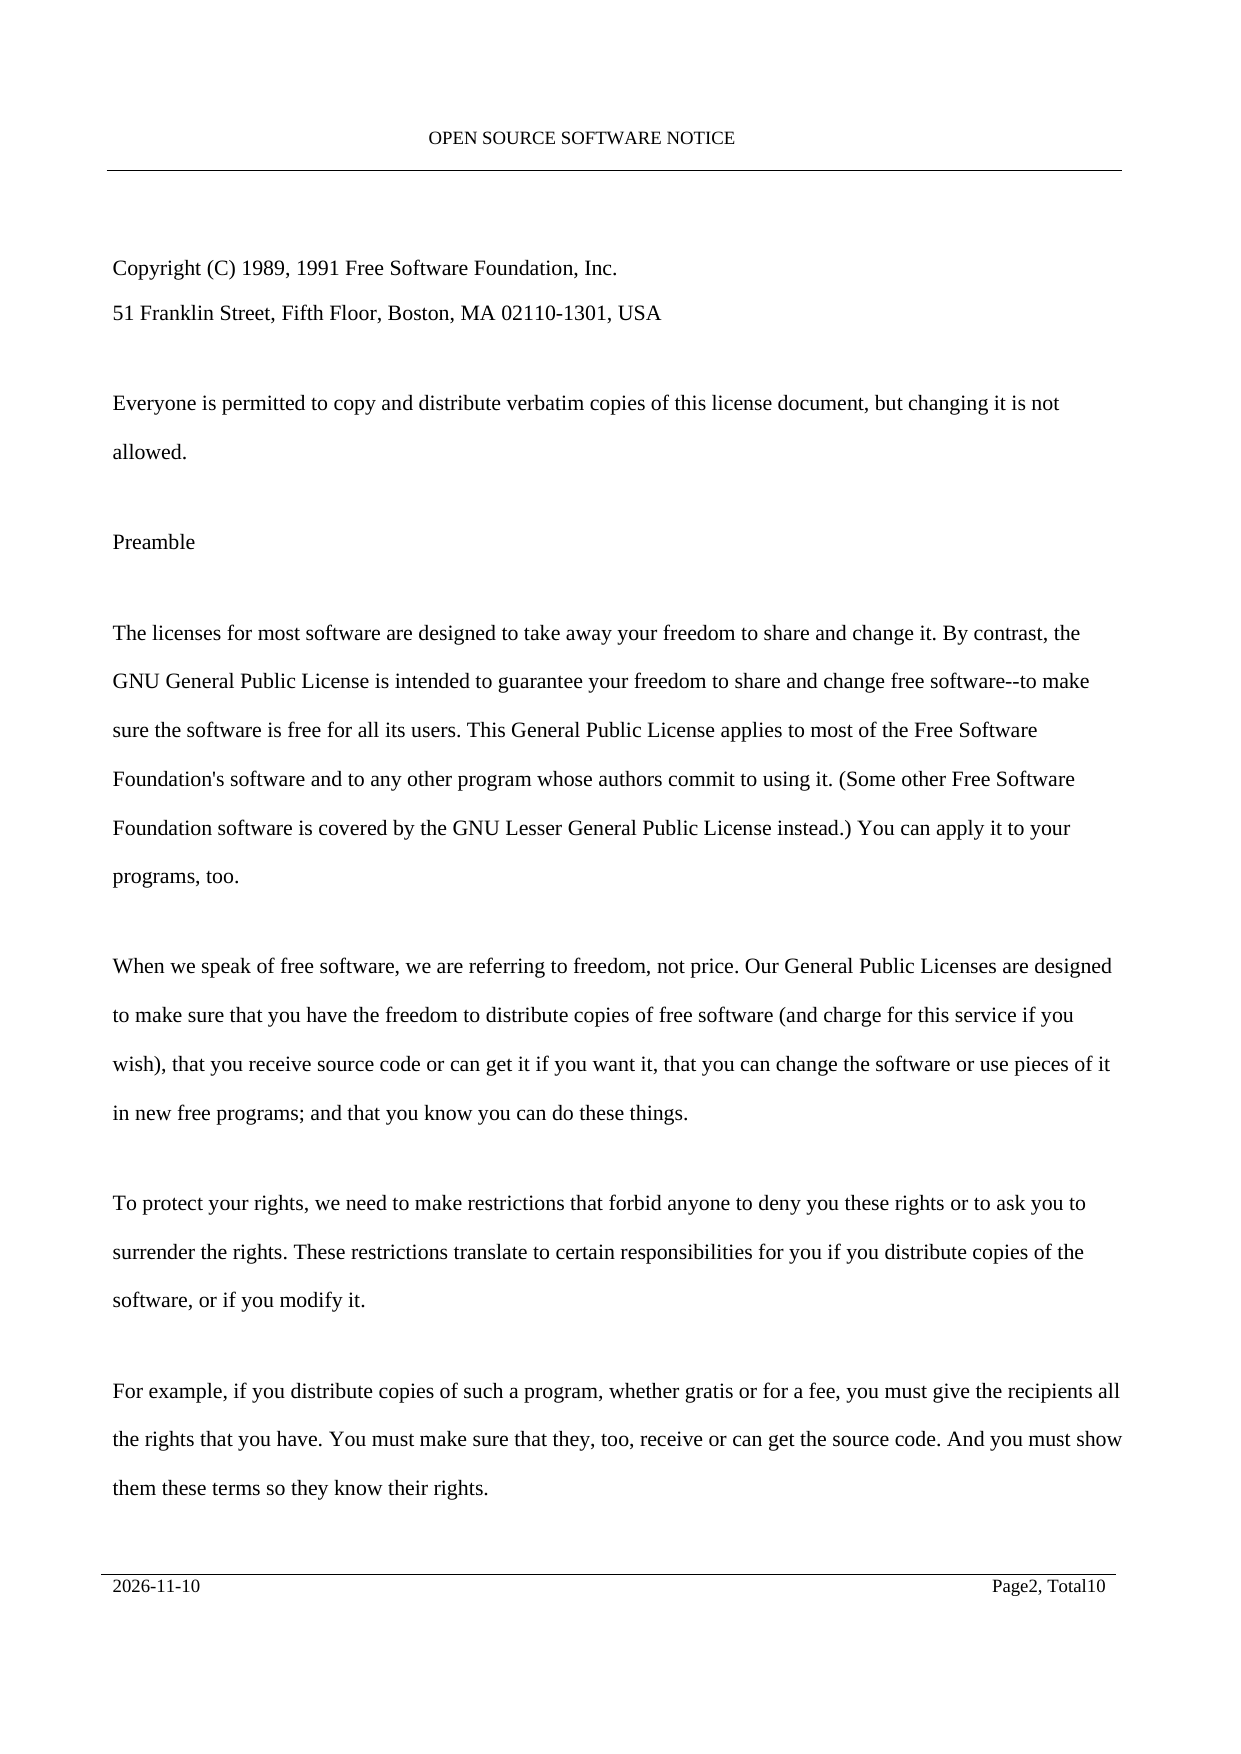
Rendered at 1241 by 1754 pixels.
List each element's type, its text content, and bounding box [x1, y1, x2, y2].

text The licenses for most software are designed to take away your freedom to share and change it. By contrast, the GNU General Public License is intended to guarantee your freedom to share and change free software--to make sure the software is free for all its users. This General Public License applies to most of the Free Software Foundation's software and to any other program whose authors commit to using it. (Some other Free Software Foundation software is covered by the GNU Lesser General Public License instead.) You can apply it to your programs, too. [112, 616, 1128, 892]
text To protect your rights, we need to make restrictions that forbid anyone to deny you these rights or to ask you to surrender the rights. These restrictions translate to certain responsibilities for you if you distribute copies of the software, or if you modify it. [112, 1186, 1128, 1316]
text 51 Franklin Street, Fifth Floor, Boston, MA 02110-1301, USA [112, 297, 1128, 329]
text For example, if you distribute copies of such a program, whether gratis or for a fee, you must give the recipients all the rights that you have. You must make sure that they, too, receive or can get the source code. And you must show them these terms so they know their rights. [112, 1374, 1128, 1504]
text Preamble [112, 526, 1128, 558]
text When we speak of free software, we are referring to freedom, not price. Our General Public Licenses are designed to make sure that you have the freedom to distribute copies of free software (and charge for this service if you wish), that you receive source code or can get it if you want it, that you can change the software or use pieces of it in new free programs; and that you know you can do these things. [112, 950, 1128, 1129]
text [112, 251, 1128, 284]
text Everyone is permitted to copy and distribute verbatim copies of this license document, but changing it is not allowed. [112, 387, 1128, 468]
